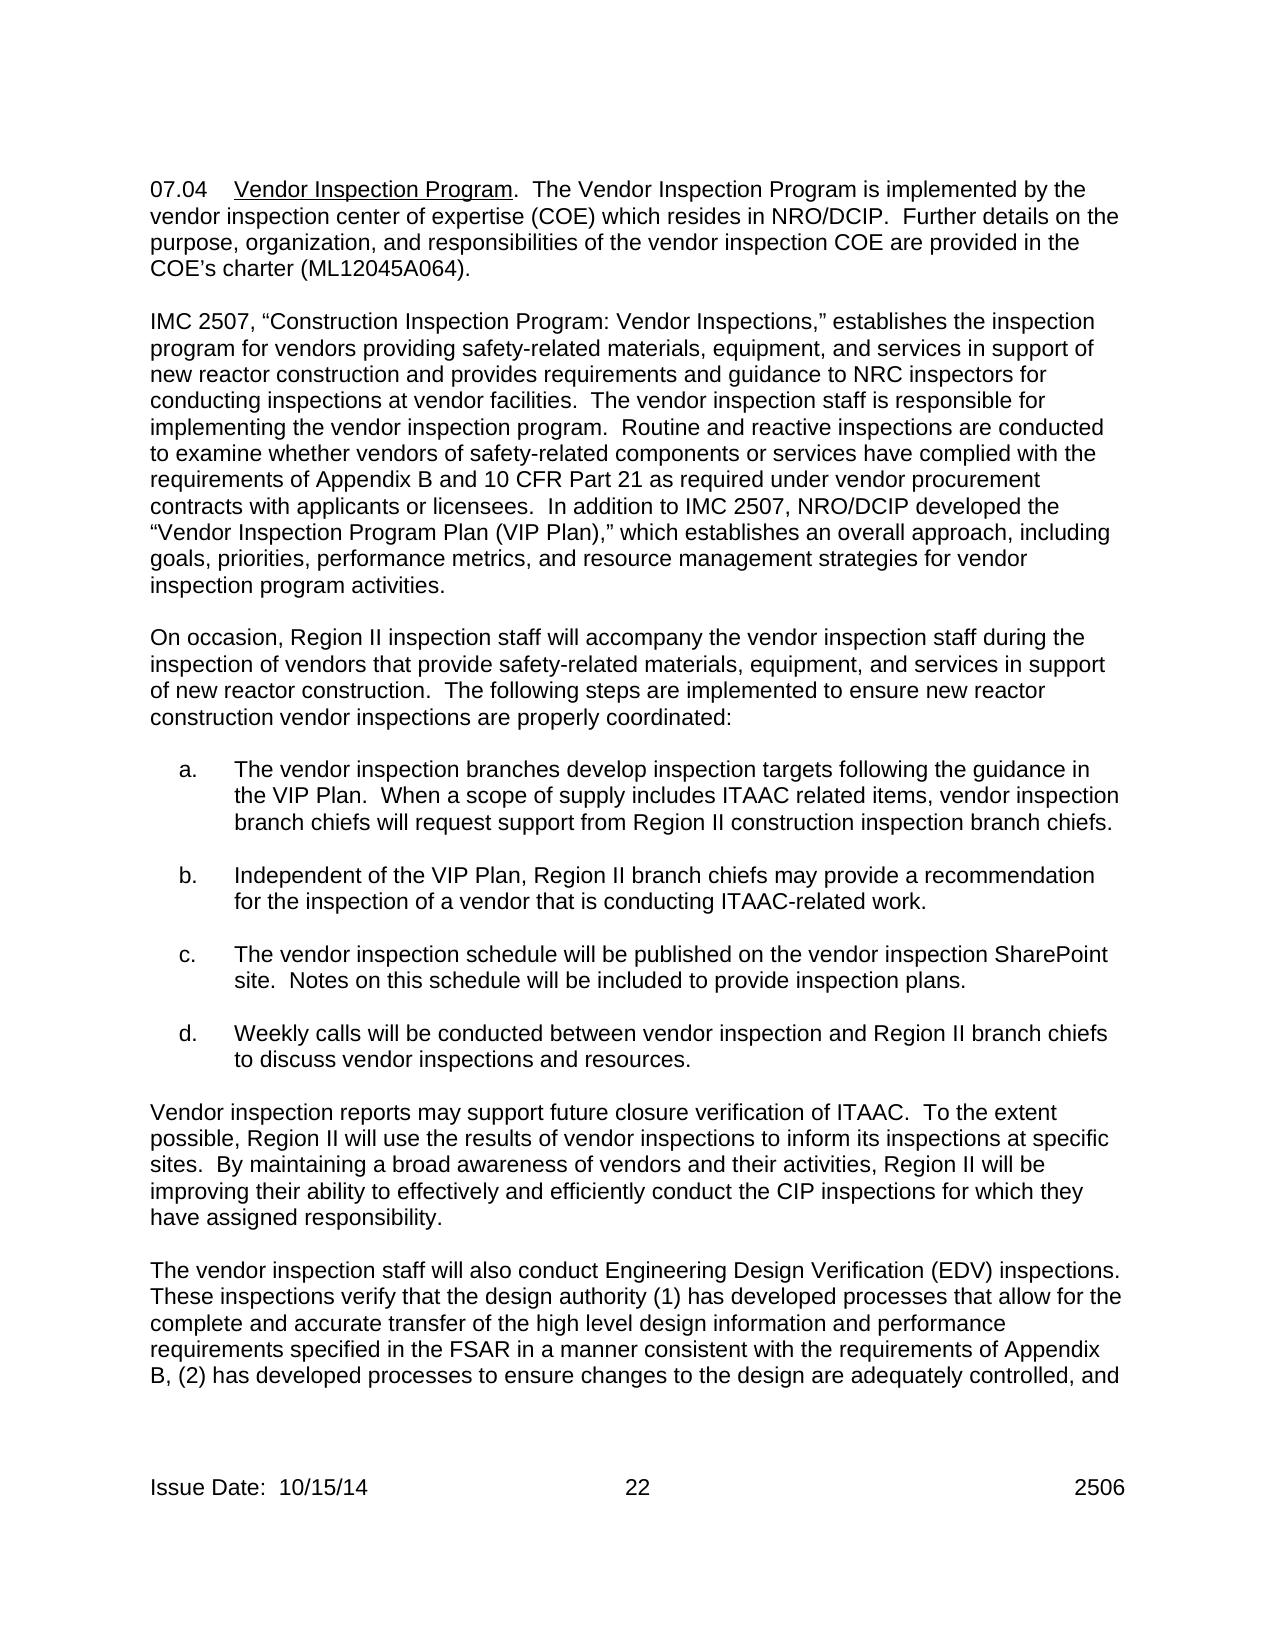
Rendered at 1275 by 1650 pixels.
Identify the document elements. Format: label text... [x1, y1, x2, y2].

list Weekly calls will be conducted between vendor inspection and Region II branch chiefs to discuss vendor inspections and resources. [178, 1020, 1125, 1072]
text On occasion, Region II inspection staff will accompany the vendor inspection staff during the inspection of vendors that provide safety-related materials, equipment, and services in support of new reactor construction. The following steps are implemented to ensure new reactor construction vendor inspections are properly coordinated: [150, 624, 1125, 730]
text Vendor inspection reports may support future closure verification of ITAAC. To the extent possible, Region II will use the results of vendor inspections to inform its inspections at specific sites. By maintaining a broad awareness of vendors and their activities, Region II will be improving their ability to effectively and efficiently conduct the CIP inspections for which they have assigned responsibility. [150, 1099, 1125, 1231]
text 07.04 Vendor Inspection Program . The Vendor Inspection Program is implemented by the vendor inspection center of expertise (COE) which resides in NRO/DCIP. Further details on the purpose, organization, and responsibilities of the vendor inspection COE are provided in the COE’s charter (ML12045A064). [150, 176, 1125, 282]
text IMC 2507, “Construction Inspection Program: Vendor Inspections,” establishes the inspection program for vendors providing safety-related materials, equipment, and services in support of new reactor construction and provides requirements and guidance to NRC inspectors for conducting inspections at vendor facilities. The vendor inspection staff is responsible for implementing the vendor inspection program. Routine and reactive inspections are conducted to examine whether vendors of safety-related components or services have complied with the requirements of Appendix B and 10 CFR Part 21 as required under vendor procurement contracts with applicants or licensees. In addition to IMC 2507, NRO/DCIP developed the “Vendor Inspection Program Plan (VIP Plan),” which establishes an overall approach, including goals, priorities, performance metrics, and resource management strategies for vendor inspection program activities. [150, 308, 1125, 598]
list Independent of the VIP Plan, Region II branch chiefs may provide a recommendation for the inspection of a vendor that is conducting ITAAC-related work. [178, 862, 1125, 914]
text The vendor inspection staff will also conduct Engineering Design Verification (EDV) inspections. These inspections verify that the design authority (1) has developed processes that allow for the complete and accurate transfer of the high level design information and performance requirements specified in the FSAR in a manner consistent with the requirements of Appendix B, (2) has developed processes to ensure changes to the design are adequately controlled, and [150, 1257, 1125, 1389]
list The vendor inspection branches develop inspection targets following the guidance in the VIP Plan. When a scope of supply includes ITAAC related items, vendor inspection branch chiefs will request support from Region II construction inspection branch chiefs. [178, 756, 1125, 835]
list The vendor inspection schedule will be published on the vendor inspection SharePoint site. Notes on this schedule will be included to provide inspection plans. [178, 941, 1125, 993]
